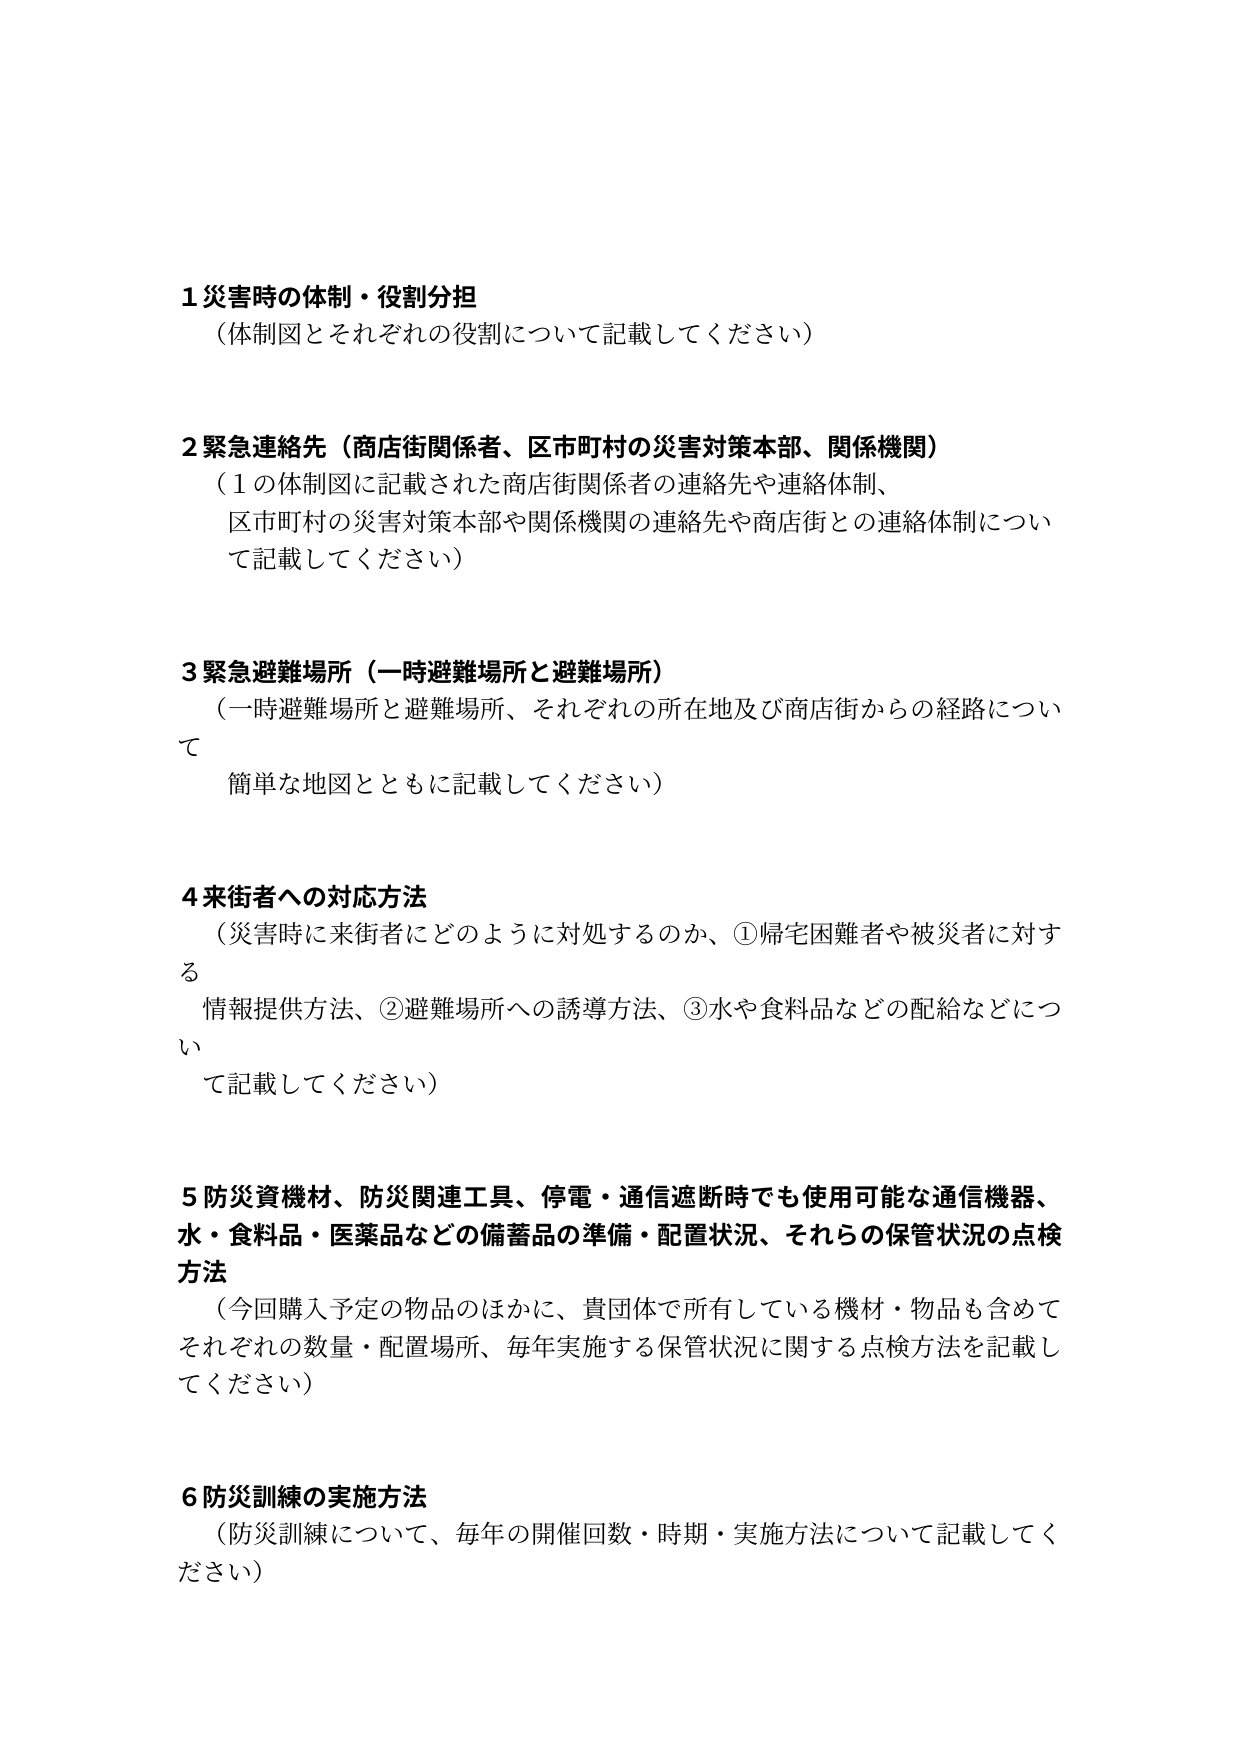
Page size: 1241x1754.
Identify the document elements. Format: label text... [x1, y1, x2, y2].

text （一時避難場所と避難場所、それぞれの所在地及び商店街からの経路について [177, 689, 1063, 764]
text 情報提供方法、②避難場所への誘導方法、③水や食料品などの配給などについ [177, 989, 1063, 1064]
text （１の体制図に記載された商店街関係者の連絡先や連絡体制、 [177, 464, 1063, 502]
text 簡単な地図とともに記載してください） [177, 764, 1063, 802]
text （今回購入予定の物品のほかに、貴団体で所有している機材・物品も含めて、それぞれの数量・配置場所、毎年実施する保管状況に関する点検方法を記載してください） [177, 1289, 1063, 1402]
text ４来街者への対応方法 [177, 877, 1063, 914]
text ３緊急避難場所（一時避難場所と避難場所） [177, 652, 1063, 689]
text （防災訓練について、毎年の開催回数・時期・実施方法について記載してください） [177, 1514, 1063, 1589]
text （体制図とそれぞれの役割について記載してください） [177, 314, 1063, 352]
text て記載してください） [177, 539, 1063, 577]
text 区市町村の災害対策本部や関係機関の連絡先や商店街との連絡体制につい [177, 502, 1063, 539]
text て記載してください） [177, 1064, 1063, 1102]
text ２緊急連絡先（商店街関係者、区市町村の災害対策本部、関係機関） [177, 427, 1063, 464]
text ６防災訓練の実施方法 [177, 1477, 1063, 1514]
text （災害時に来街者にどのように対処するのか、①帰宅困難者や被災者に対する [177, 914, 1063, 989]
text ５防災資機材、防災関連工具、停電・通信遮断時でも使用可能な通信機器、水・食料品・医薬品などの備蓄品の準備・配置状況、それらの保管状況の点検方法 [177, 1177, 1063, 1289]
text １災害時の体制・役割分担 [177, 277, 1063, 314]
